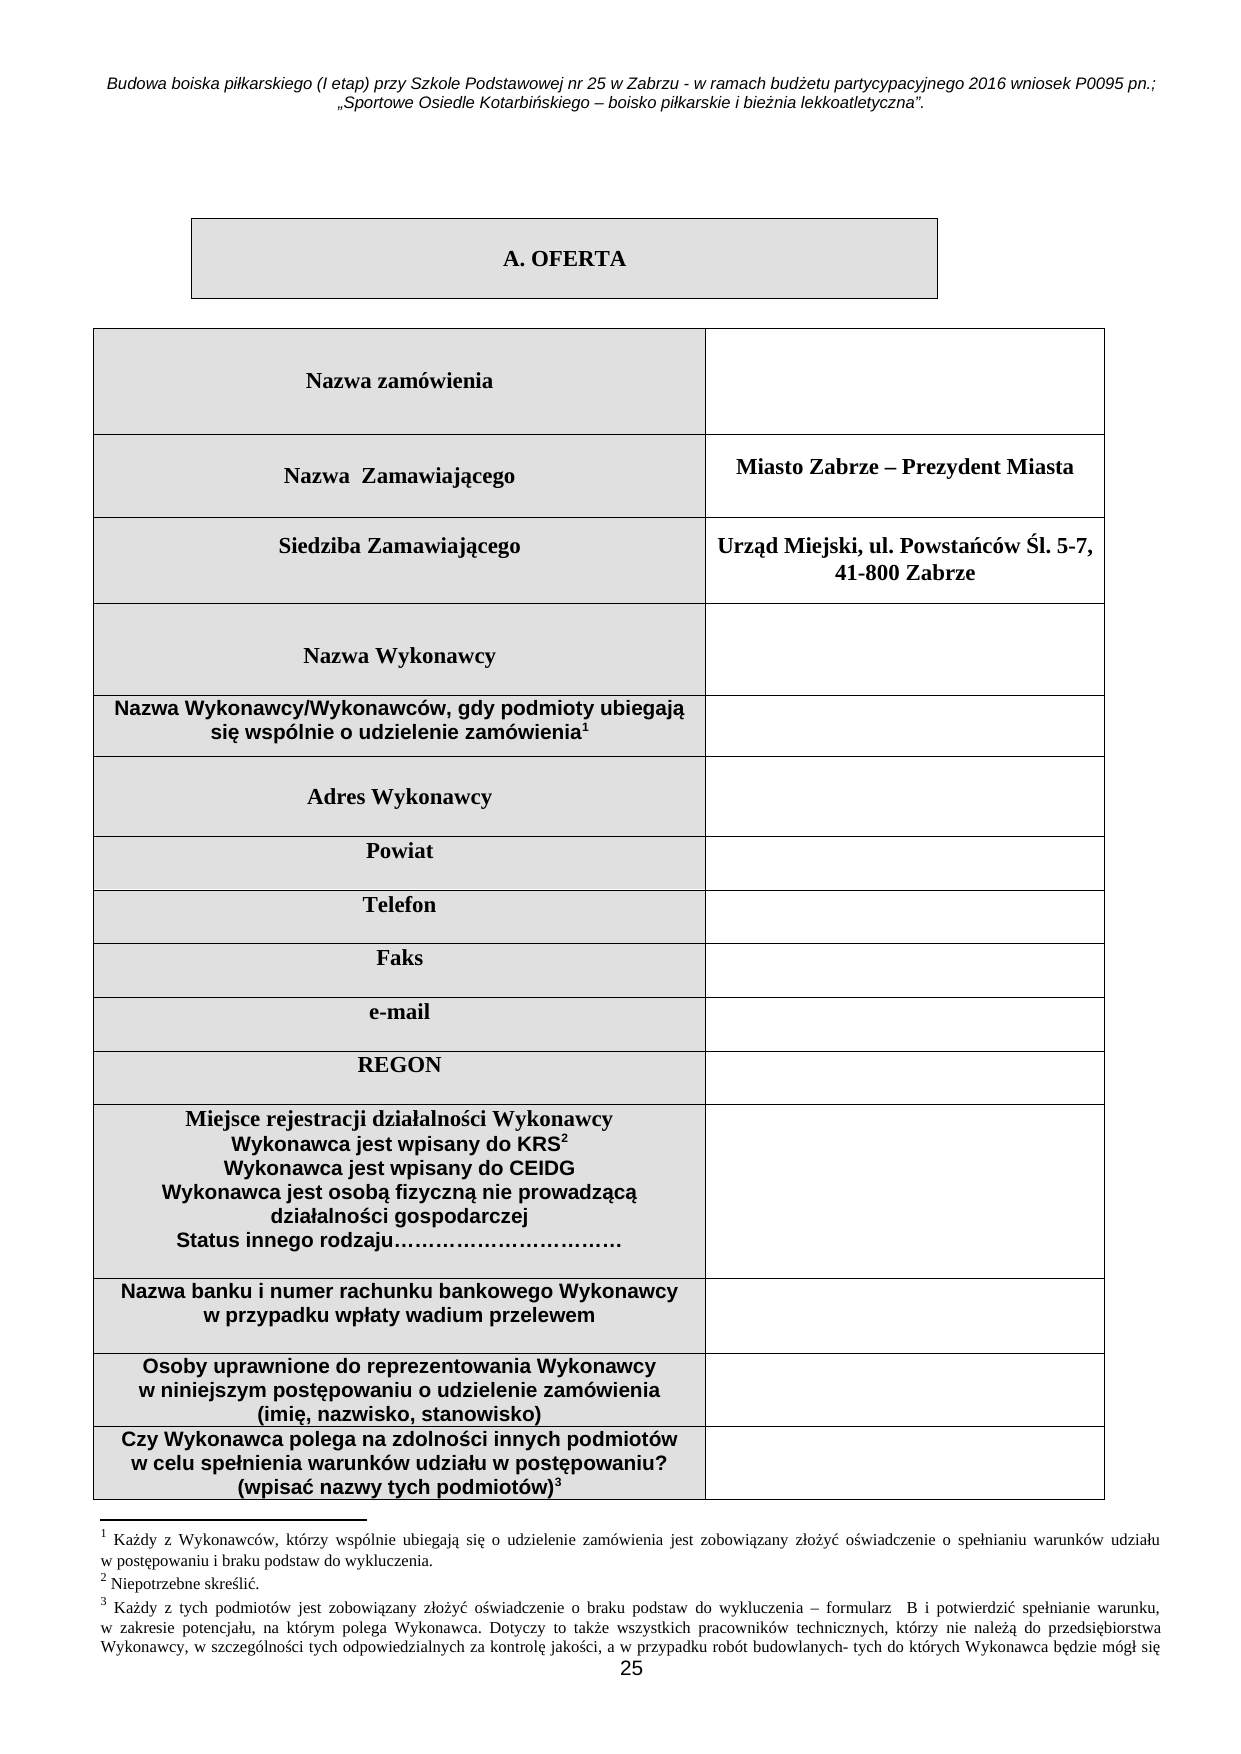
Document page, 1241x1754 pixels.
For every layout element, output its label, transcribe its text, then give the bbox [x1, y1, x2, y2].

table_cell [706, 891, 1104, 943]
table_cell [706, 1052, 1104, 1104]
table_cell Powiat [94, 837, 705, 889]
table_cell [706, 696, 1104, 756]
table_cell Telefon [94, 891, 705, 943]
table_cell [706, 1279, 1104, 1353]
table_cell [706, 1354, 1104, 1426]
table_cell [706, 837, 1104, 889]
table_cell Adres Wykonawcy [94, 757, 705, 836]
table_header A. OFERTA [192, 219, 937, 298]
table_cell Osoby uprawnione do reprezentowania Wykonawcy w niniejszym postępowaniu o udzielenie zamówienia (imię, nazwisko, stanowisko) [94, 1354, 705, 1426]
table_cell [706, 757, 1104, 836]
table_cell e-mail [94, 998, 705, 1051]
table_cell REGON [94, 1052, 705, 1104]
table_header Nazwa zamówienia [94, 329, 705, 434]
table_cell [706, 998, 1104, 1051]
table_cell Nazwa Wykonawcy [94, 604, 705, 695]
table_cell Nazwa Wykonawcy/Wykonawców, gdy podmioty ubiegają się wspólnie o udzielenie zamówienia [94, 696, 705, 756]
table_cell Miejsce rejestracji działalności Wykonawcy Wykonawca jest wpisany do KRS Wykonawca jest wpisany do CEIDG Wykonawca jest osobą fizyczną nie prowadzącą działalności gospodarczej Status innego rodzaju…………………………… [94, 1105, 705, 1278]
table_cell [706, 1427, 1104, 1499]
table_cell [706, 1105, 1104, 1278]
table_cell [706, 604, 1104, 695]
table_cell Miasto Zabrze – Prezydent Miasta [706, 435, 1104, 517]
table_cell [706, 944, 1104, 997]
table_cell Siedziba Zamawiającego [94, 518, 705, 603]
table_cell Czy Wykonawca polega na zdolności innych podmiotów w celu spełnienia warunków udziału w postępowaniu? (wpisać nazwy tych podmiotów) [94, 1427, 705, 1499]
table_cell Nazwa banku i numer rachunku bankowego Wykonawcy w przypadku wpłaty wadium przelewem [94, 1279, 705, 1353]
table_header [706, 329, 1104, 434]
table_cell Urząd Miejski, ul. Powstańców Śl. 5-7, 41-800 Zabrze [706, 518, 1104, 603]
table_cell Faks [94, 944, 705, 997]
table_cell Nazwa Zamawiającego [94, 435, 705, 517]
